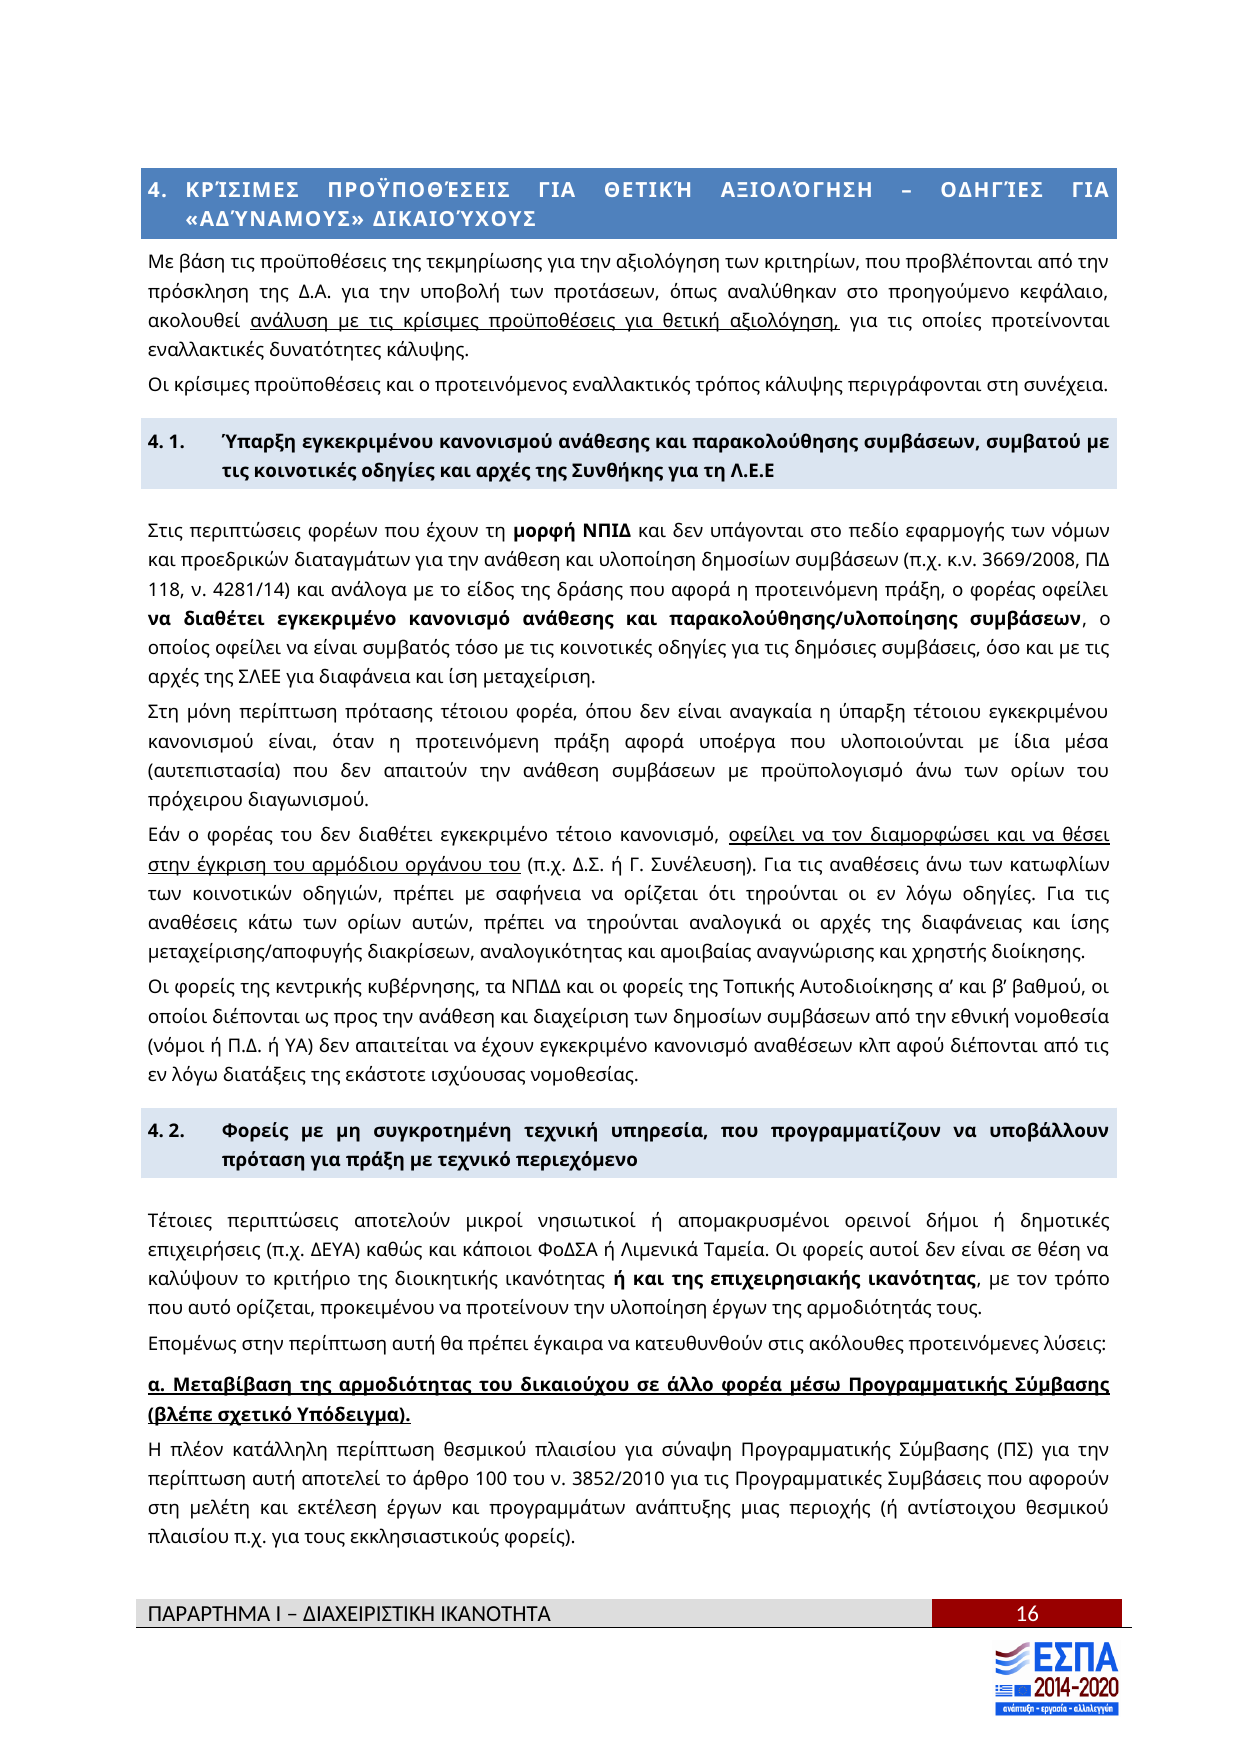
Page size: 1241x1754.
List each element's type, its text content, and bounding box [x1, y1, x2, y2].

text Εάν ο φορέας του δεν διαθέτει εγκεκριμένο τέτοιο κανονισμό, οφείλει να τον διαμορφώσει και να θέσει στην έγκριση του αρμόδιου οργάνου του (π.χ. Δ.Σ. ή Γ. Συνέλευση). Για τις αναθέσεις άνω των κατωφλίων των κοινοτικών οδηγιών, πρέπει με σαφήνεια να ορίζεται ότι τηρούνται οι εν λόγω οδηγίες. Για τις αναθέσεις κάτω των ορίων αυτών, πρέπει να τηρούνται αναλογικά οι αρχές της διαφάνειας και ίσης μεταχείρισης/αποφυγής διακρίσεων, αναλογικότητας και αμοιβαίας αναγνώρισης και χρηστής διοίκησης. [148, 818, 1110, 964]
text α. Μεταβίβαση της αρμοδιότητας του δικαιούχου σε άλλο φορέα μέσω Προγραμματικής Σύμβασης (βλέπε σχετικό Υπόδειγμα). [148, 1395, 1110, 1426]
text Τέτοιες περιπτώσεις αποτελούν μικροί νησιωτικοί ή απομακρυσμένοι ορεινοί δήμοι ή δημοτικές επιχειρήσεις (π.χ. ΔΕΥΑ) καθώς και κάποιοι ΦοΔΣΑ ή Λιμενικά Ταμεία. Οι φορείς αυτοί δεν είναι σε θέση να καλύψουν το κριτήριο της διοικητικής ικανότητας ή και της επιχειρησιακής ικανότητας, με τον τρόπο που αυτό ορίζεται, προκειμένου να προτείνουν την υλοποίηση έργων της αρμοδιότητάς τους. [148, 1203, 1110, 1320]
picture [992, 1640, 1121, 1717]
subtitle Φορείς με μη συγκροτημένη τεχνική υπηρεσία, που προγραμματίζουν να υποβάλλουν πρόταση για πράξη με τεχνικό περιεχόμενο [148, 1114, 1110, 1172]
subtitle Ύπαρξη εγκεκριμένου κανονισμού ανάθεσης και παρακολούθησης συμβάσεων, συμβατού με τις κοινοτικές οδηγίες και αρχές της Συνθήκης για τη Λ.Ε.Ε [148, 424, 1110, 483]
text α. Μεταβίβαση της αρμοδιότητας του δικαιούχου σε άλλο φορέα μέσω Προγραμματικής Σύμβασης (βλέπε σχετικό Υπόδειγμα). [148, 1368, 1110, 1393]
text Στη μόνη περίπτωση πρότασης τέτοιου φορέα, όπου δεν είναι αναγκαία η ύπαρξη τέτοιου εγκεκριμένου κανονισμού είναι, όταν η προτεινόμενη πράξη αφορά υποέργα που υλοποιούνται με ίδια μέσα (αυτεπιστασία) που δεν απαιτούν την ανάθεση συμβάσεων με προϋπολογισμό άνω των ορίων του πρόχειρου διαγωνισμού. [148, 695, 1110, 812]
text Οι φορείς της κεντρικής κυβέρνησης, τα ΝΠΔΔ και οι φορείς της Τοπικής Αυτοδιοίκησης α’ και β’ βαθμού, οι οποίοι διέπονται ως προς την ανάθεση και διαχείριση των δημοσίων συμβάσεων από την εθνική νομοθεσία (νόμοι ή Π.Δ. ή ΥΑ) δεν απαιτείται να έχουν εγκεκριμένο κανονισμό αναθέσεων κλπ αφού διέπονται από τις εν λόγω διατάξεις της εκάστοτε ισχύουσας νομοθεσίας. [148, 970, 1110, 1087]
subtitle Κρίσιμες προϋποθέσεις για θετική αξιολόγηση – Οδηγίες για «αδύναμους» δικαιούχους [148, 174, 1110, 233]
text Στις περιπτώσεις φορέων που έχουν τη μορφή ΝΠΙΔ και δεν υπάγονται στο πεδίο εφαρμογής των νόμων και προεδρικών διαταγμάτων για την ανάθεση και υλοποίηση δημοσίων συμβάσεων (π.χ. κ.ν. 3669/2008, ΠΔ 118, ν. 4281/14) και ανάλογα με το είδος της δράσης που αφορά η προτεινόμενη πράξη, ο φορέας οφείλει να διαθέτει εγκεκριμένο κανονισμό ανάθεσης και παρακολούθησης/υλοποίησης συμβάσεων, ο οποίος οφείλει να είναι συμβατός τόσο με τις κοινοτικές οδηγίες για τις δημόσιες συμβάσεις, όσο και με τις αρχές της ΣΛΕΕ για διαφάνεια και ίση μεταχείριση. [148, 514, 1110, 689]
text Επομένως στην περίπτωση αυτή θα πρέπει έγκαιρα να κατευθυνθούν στις ακόλουθες προτεινόμενες λύσεις: [148, 1326, 1110, 1356]
text Η πλέον κατάλληλη περίπτωση θεσμικού πλαισίου για σύναψη Προγραμματικής Σύμβασης (ΠΣ) για την περίπτωση αυτή αποτελεί το άρθρο 100 του ν. 3852/2010 για τις Προγραμματικές Συμβάσεις που αφορούν στη μελέτη και εκτέλεση έργων και προγραμμάτων ανάπτυξης μιας περιοχής (ή αντίστοιχου θεσμικού πλαισίου π.χ. για τους εκκλησιαστικούς φορείς). [148, 1433, 1110, 1549]
text Οι κρίσιμες προϋποθέσεις και ο προτεινόμενος εναλλακτικός τρόπος κάλυψης περιγράφονται στη συνέχεια. [148, 368, 1110, 397]
text Με βάση τις προϋποθέσεις της τεκμηρίωσης για την αξιολόγηση των κριτηρίων, που προβλέπονται από την πρόσκληση της Δ.Α. για την υποβολή των προτάσεων, όπως αναλύθηκαν στο προηγούμενο κεφάλαιο, ακολουθεί ανάλυση με τις κρίσιμες προϋποθέσεις για θετική αξιολόγηση, για τις οποίες προτείνονται εναλλακτικές δυνατότητες κάλυψης. [148, 245, 1110, 362]
